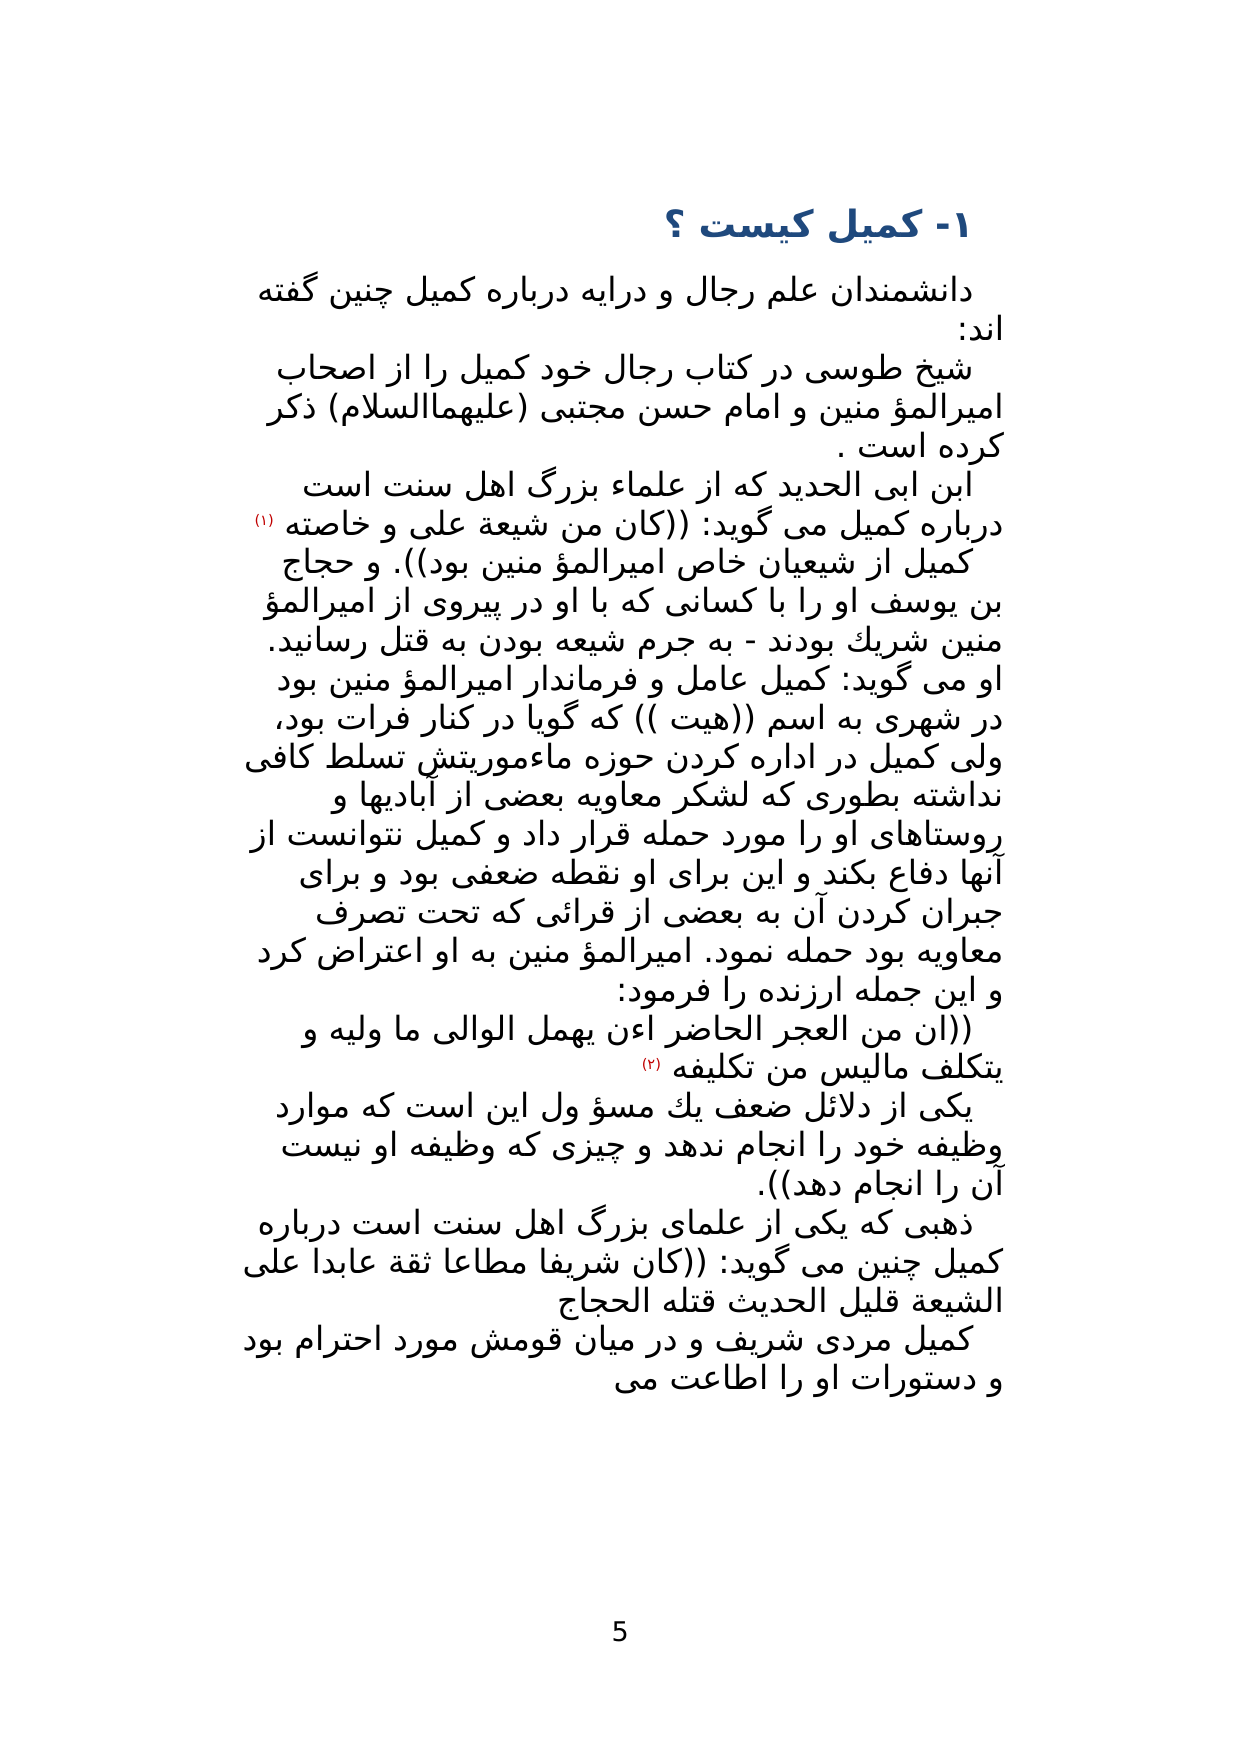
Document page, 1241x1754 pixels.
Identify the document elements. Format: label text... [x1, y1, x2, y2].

text ذهبى كه يكى از علماى بزرگ اهل سنت است درباره كميل چنين مى گويد: ((كان شريفا مطاعا ثقة عابدا على الشيعة قليل الحديث قتله الحجاج [236, 1203, 1004, 1320]
text دانشمندان علم رجال و درايه درباره كميل چنين گفته اند: [236, 271, 1004, 348]
text كميل مردى شريف و در ميان قومش مورد احترام بود و دستورات او را اطاعت مى [236, 1320, 1004, 1398]
text كميل از شيعيان خاص اميرالمؤ منين بود)). و حجاج بن يوسف او را با كسانى كه با او در پيروى از اميرالمؤ منين شريك بودند - به جرم شيعه بودن به قتل رسانيد. او مى گويد: كميل عامل و فرماندار اميرالمؤ منين بود در شهرى به اسم ((هيت )) كه گويا در كنار فرات بود، ولى كميل در اداره كردن حوزه ماءموريتش تسلط كافى نداشته بطورى كه لشكر معاويه بعضى از آباديها و روستاهاى او را مورد حمله قرار داد و كميل نتوانست از آنها دفاع بكند و اين براى او نقطه ضعفى بود و براى جبران كردن آن به بعضى از قرائى كه تحت تصرف معاويه بود حمله نمود. اميرالمؤ منين به او اعتراض كرد و اين جمله ارزنده را فرمود: [236, 543, 1004, 1009]
text شيخ طوسى در كتاب رجال خود كميل را از اصحاب اميرالمؤ منين و امام حسن مجتبى (عليهما‌السلام) ذكر كرده است . [236, 348, 1004, 465]
text يكى از دلائل ضعف يك مسؤ ول اين است كه موارد وظيفه خود را انجام ندهد و چيزى كه وظيفه او نيست آن را انجام دهد)). [236, 1087, 1004, 1203]
subtitle ١- كميل كيست ؟ [236, 202, 1004, 246]
text ((ان من العجر الحاضر اءن يهمل الوالى ما وليه و يتكلف ماليس من تكليفه (٢) [236, 1009, 1004, 1087]
text ابن ابى الحديد كه از علماء بزرگ اهل سنت است درباره كميل مى گويد: ((كان من شيعة على و خاصته (١) [236, 465, 1004, 543]
